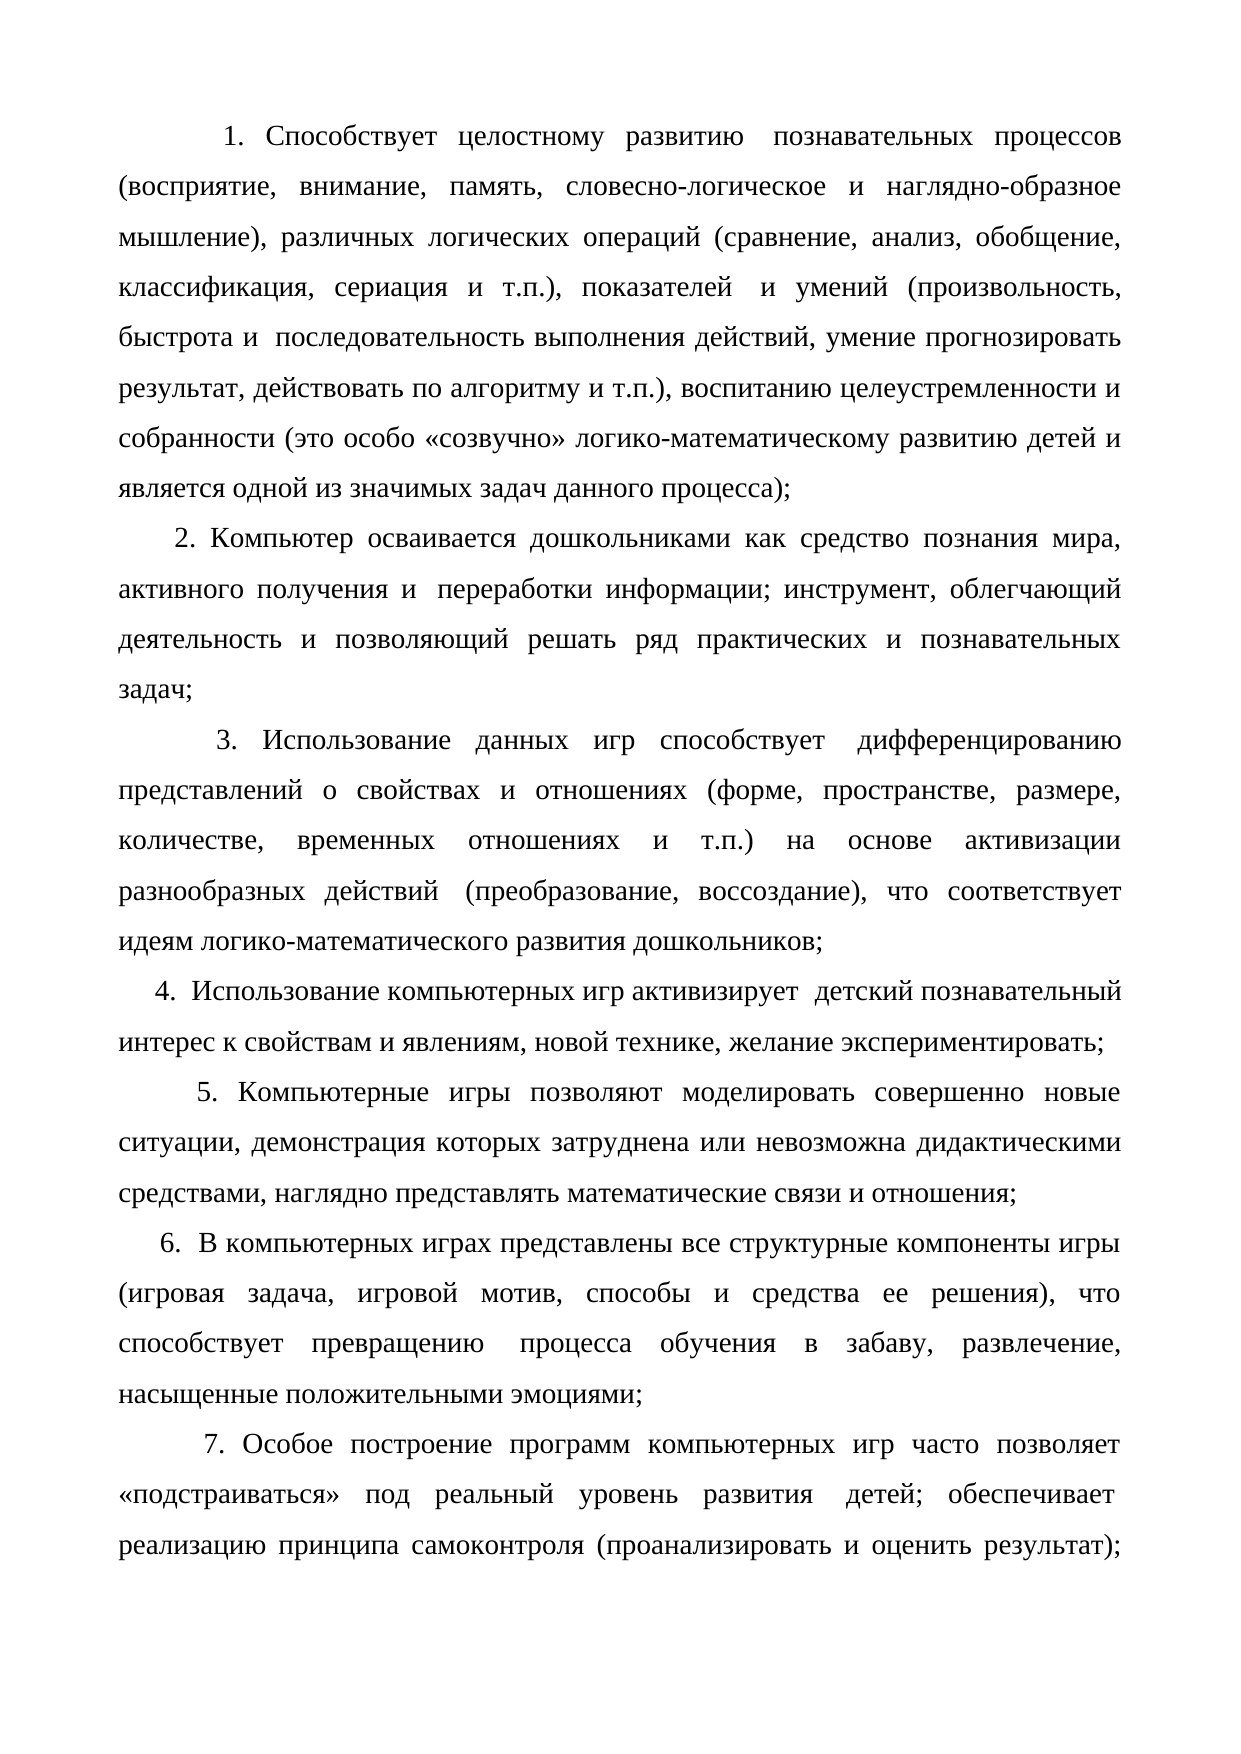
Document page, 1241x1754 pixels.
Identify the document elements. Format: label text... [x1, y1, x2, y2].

text 5. Компьютерные игры позволяют моделировать совершенно новые ситуации, демонстрация которых затруднена или невозможна дидактическими средствами, наглядно представлять математические связи и отношения; [118, 1074, 1122, 1208]
text 6. В компьютерных играх представлены все структурные компоненты игры (игровая задача, игровой мотив, способы и средства ее решения), что способствует превращению процесса обучения в забаву, развлечение, насыщенные положительными эмоциями; [118, 1225, 1122, 1409]
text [118, 1426, 1122, 1560]
text 2. Компьютер осваивается дошкольниками как средство познания мира, активного получения и переработки информации; инструмент, облегчающий деятельность и позволяющий решать ряд практических и познавательных задач; [118, 521, 1122, 705]
text 3. Использование данных игр способствует дифференцированию представлений о свойствах и отношениях (форме, пространстве, размере, количестве, временных отношениях и т.п.) на основе активизации разнообразных действий (преобразование, воссоздание), что соответствует идеям логико-математического развития дошкольников; [118, 722, 1122, 957]
text 4. Использование компьютерных игр активизирует детский познавательный интерес к свойствам и явлениям, новой технике, желание экспериментировать; [118, 973, 1122, 1057]
text 1. Способствует целостному развитию познавательных процессов (восприятие, внимание, память, словесно-логическое и наглядно-образное мышление), различных логических операций (сравнение, анализ, обобщение, классификация, сериация и т.п.), показателей и умений (произвольность, быстрота и последовательность выполнения действий, умение прогнозировать результат, действовать по алгоритму и т.п.), воспитанию целеустремленности и собранности (это особо «созвучно» логико-математическому развитию детей и является одной из значимых задач данного процесса); [118, 118, 1122, 504]
